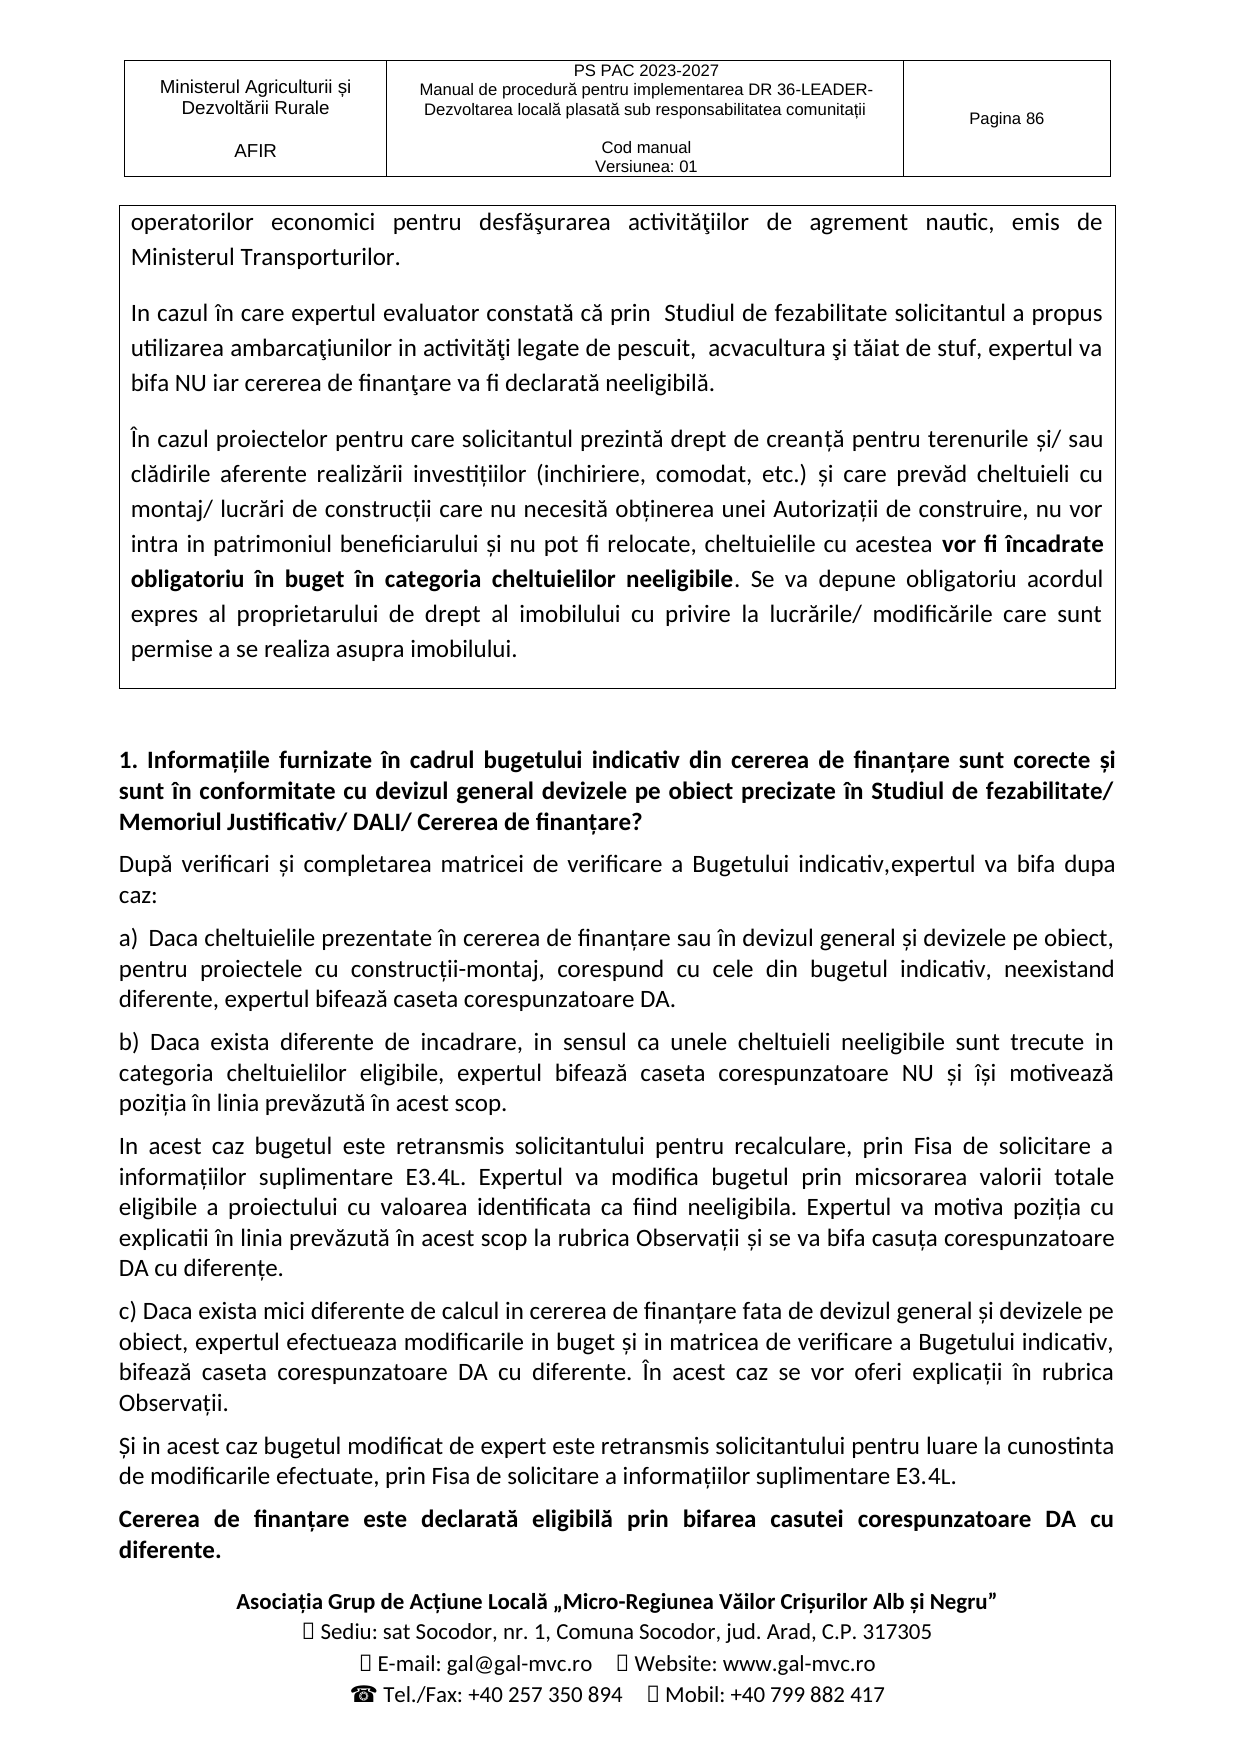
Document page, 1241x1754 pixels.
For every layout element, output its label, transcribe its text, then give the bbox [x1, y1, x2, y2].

text Şi in acest caz bugetul modificat de expert este retransmis solicitantului pentru luare la cunostinta de modificarile efectuate, prin Fisa de solicitare a informaţiilor suplimentare E3.4L. [119, 1430, 1116, 1491]
text 1. Informaţiile furnizate în cadrul bugetului indicativ din cererea de finanţare sunt corecte şi sunt în conformitate cu devizul general devizele pe obiect precizate în Studiul de fezabilitate/ Memoriul Justificativ/ DALI/ Cererea de finanțare? [119, 744, 1116, 836]
text b) Daca exista diferente de incadrare, in sensul ca unele cheltuieli neeligibile sunt trecute in categoria cheltuielilor eligibile, expertul bifează caseta corespunzatoare NU şi îşi motivează poziţia în linia prevăzută în acest scop. [119, 1026, 1116, 1118]
text In acest caz bugetul este retransmis solicitantului pentru recalculare, prin Fisa de solicitare a informaţiilor suplimentare E3.4L. Expertul va modifica bugetul prin micsorarea valorii totale eligibile a proiectului cu valoarea identificata ca fiind neeligibila. Expertul va motiva poziţia cu explicatii în linia prevăzută în acest scop la rubrica Observaţii și se va bifa casuța corespunzatoare DA cu diferențe. [119, 1130, 1116, 1283]
text După verificari și completarea matricei de verificare a Bugetului indicativ,expertul va bifa dupa caz: [119, 849, 1116, 910]
text c) Daca exista mici diferente de calcul in cererea de finanţare fata de devizul general şi devizele pe obiect, expertul efectueaza modificarile in buget şi in matricea de verificare a Bugetului indicativ, bifează caseta corespunzatoare DA cu diferente. În acest caz se vor oferi explicaţii în rubrica Observaţii. [119, 1295, 1116, 1417]
text Cererea de finanţare este declarată eligibilă prin bifarea casutei corespunzatoare DA cu diferente. [119, 1503, 1116, 1564]
list Daca cheltuielile prezentate în cererea de finanţare sau în devizul general şi devizele pe obiect, pentru proiectele cu construcții-montaj, corespund cu cele din bugetul indicativ, neexistand diferente, expertul bifează caseta corespunzatoare DA. [119, 922, 1116, 1014]
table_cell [120, 206, 1115, 688]
